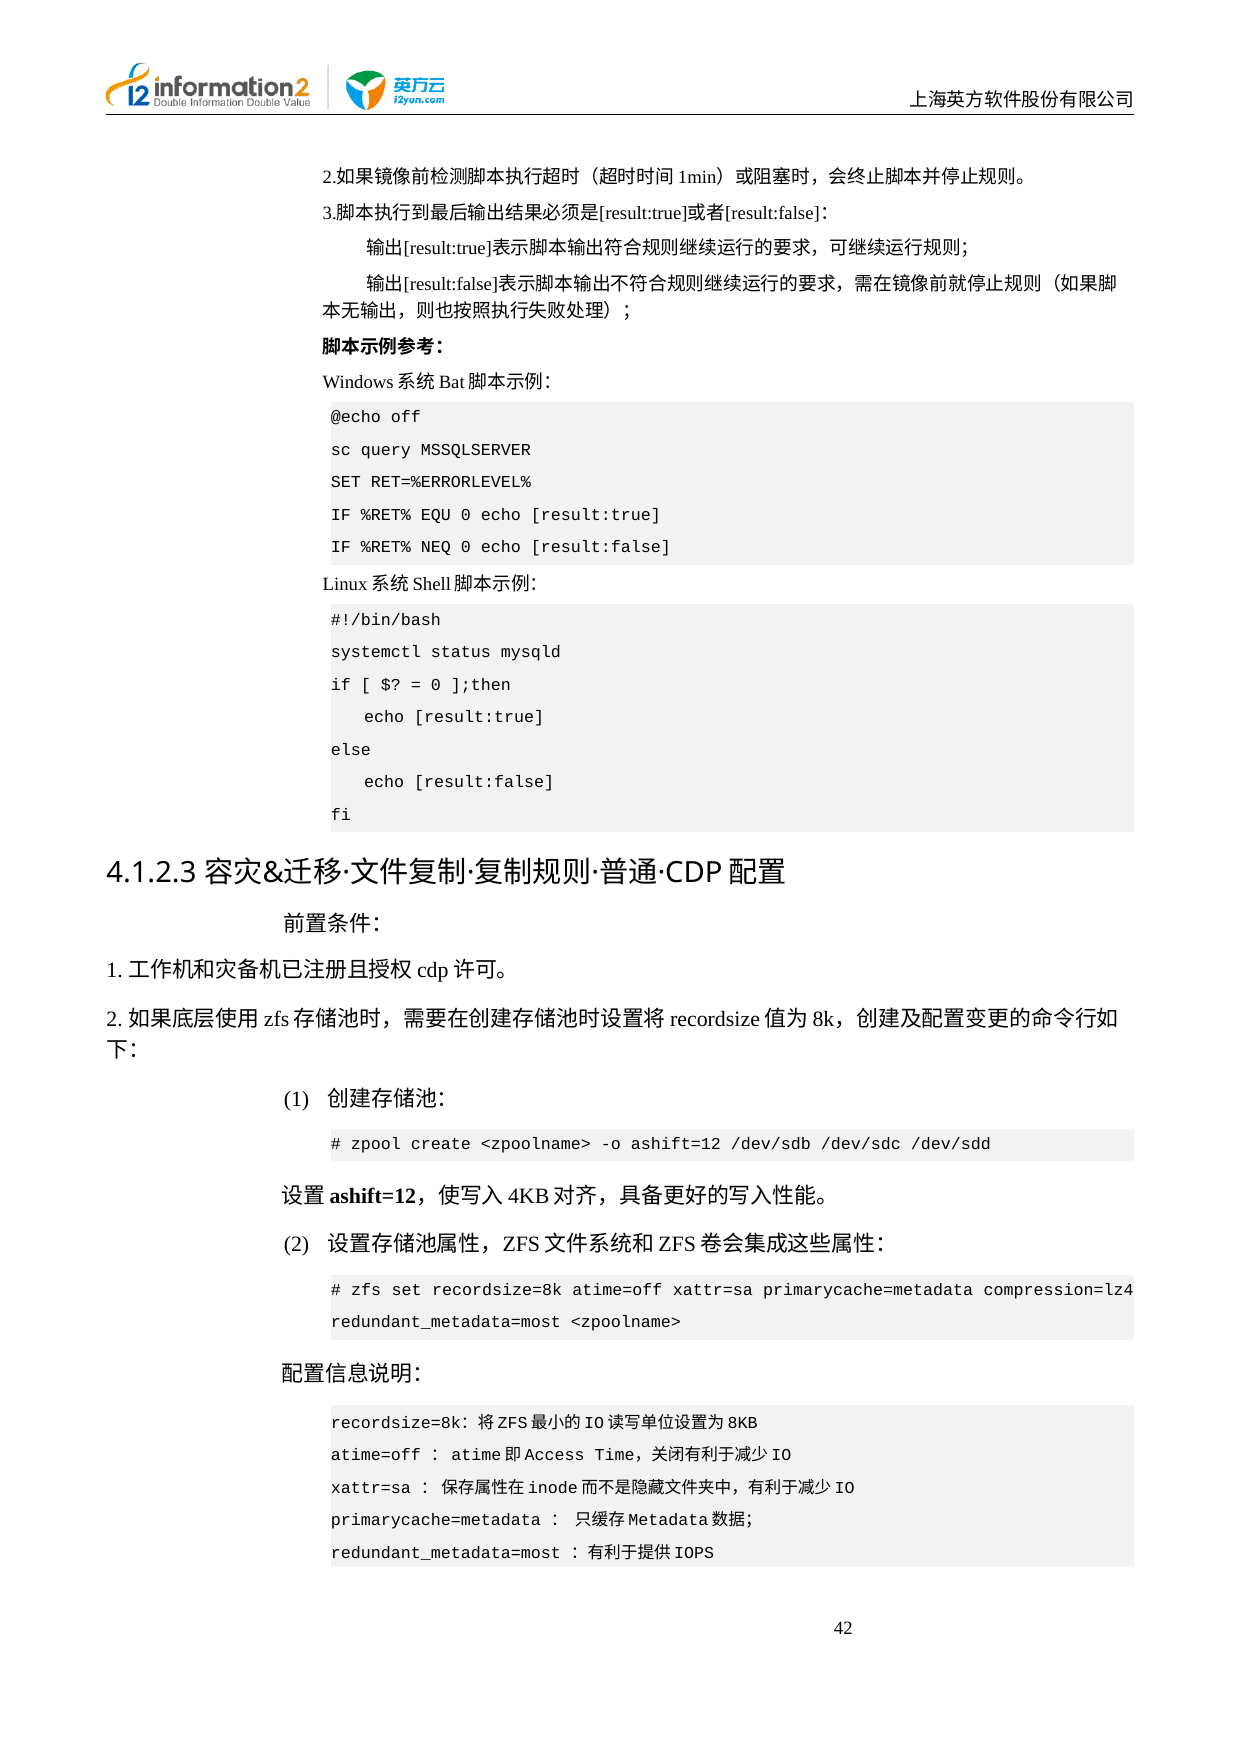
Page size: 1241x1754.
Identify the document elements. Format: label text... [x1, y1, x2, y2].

text 容灾&迁移·文件复制·复制规则·普通·CDP配置 [106, 849, 1134, 891]
text Windows系统Bat脚本示例： [322, 367, 1134, 394]
text #!/bin/bash [331, 604, 1134, 637]
text if [ $? = 0 ];then [331, 669, 1134, 702]
text 输出[result:true]表示脚本输出符合规则继续运行的要求，可继续运行规则； [322, 233, 1134, 260]
list 如果底层使用zfs存储池时，需要在创建存储池时设置将recordsize值为8k，创建及配置变更的命令行如下： [106, 1001, 1134, 1064]
text sc query MSSQLSERVER [331, 435, 1134, 467]
text primarycache=metadata ： 只缓存Metadata数据； [331, 1502, 1134, 1535]
text xattr=sa ： 保存属性在inode而不是隐藏文件夹中，有利于减少IO [331, 1470, 1134, 1502]
list 设置ashift=12，使写入4KB对齐，具备更好的写入性能。 [237, 1178, 1134, 1210]
text 2.如果镜像前检测脚本执行超时（超时时间1min）或阻塞时，会终止脚本并停止规则。 [322, 162, 1134, 189]
text SET RET=%ERRORLEVEL% [331, 467, 1134, 500]
picture [433, 85, 444, 90]
list 工作机和灾备机已注册且授权cdp许可。 [106, 954, 1134, 984]
text IF %RET% EQU 0 echo [result:true] [331, 500, 1134, 532]
text else [331, 734, 1134, 767]
text echo [result:false] [331, 767, 1134, 799]
text redundant_metadata=most ：有利于提供IOPS [331, 1535, 1134, 1567]
text # zpool create <zpoolname> -o ashift=12 /dev/sdb /dev/sdc /dev/sdd [331, 1129, 1134, 1161]
picture [105, 52, 444, 110]
list 创建存储池： [283, 1081, 1134, 1112]
text fi [331, 799, 1134, 832]
text 3.脚本执行到最后输出结果必须是[result:true]或者[result:false]： [322, 197, 1134, 225]
text @echo off [331, 402, 1134, 435]
text atime=off ： atime即Access Time，关闭有利于减少IO [331, 1437, 1134, 1470]
text systemctl status mysqld [331, 637, 1134, 669]
text 前置条件： [283, 908, 1134, 937]
text echo [result:true] [331, 702, 1134, 734]
text 输出[result:false]表示脚本输出不符合规则继续运行的要求，需在镜像前就停止规则（如果脚本无输出，则也按照执行失败处理）； [322, 268, 1134, 323]
text IF %RET% NEQ 0 echo [result:false] [331, 532, 1134, 565]
text # zfs set recordsize=8k atime=off xattr=sa primarycache=metadata compression=lz4 redundant_metadata=most <zpoolname> [331, 1275, 1134, 1340]
text 脚本示例参考： [322, 331, 1134, 358]
list 配置信息说明： [237, 1356, 1134, 1388]
text recordsize=8k：将ZFS最小的IO读写单位设置为8KB [331, 1405, 1134, 1437]
list 设置存储池属性，ZFS文件系统和ZFS卷会集成这些属性： [283, 1226, 1134, 1258]
text Linux系统Shell脚本示例： [322, 569, 1134, 596]
